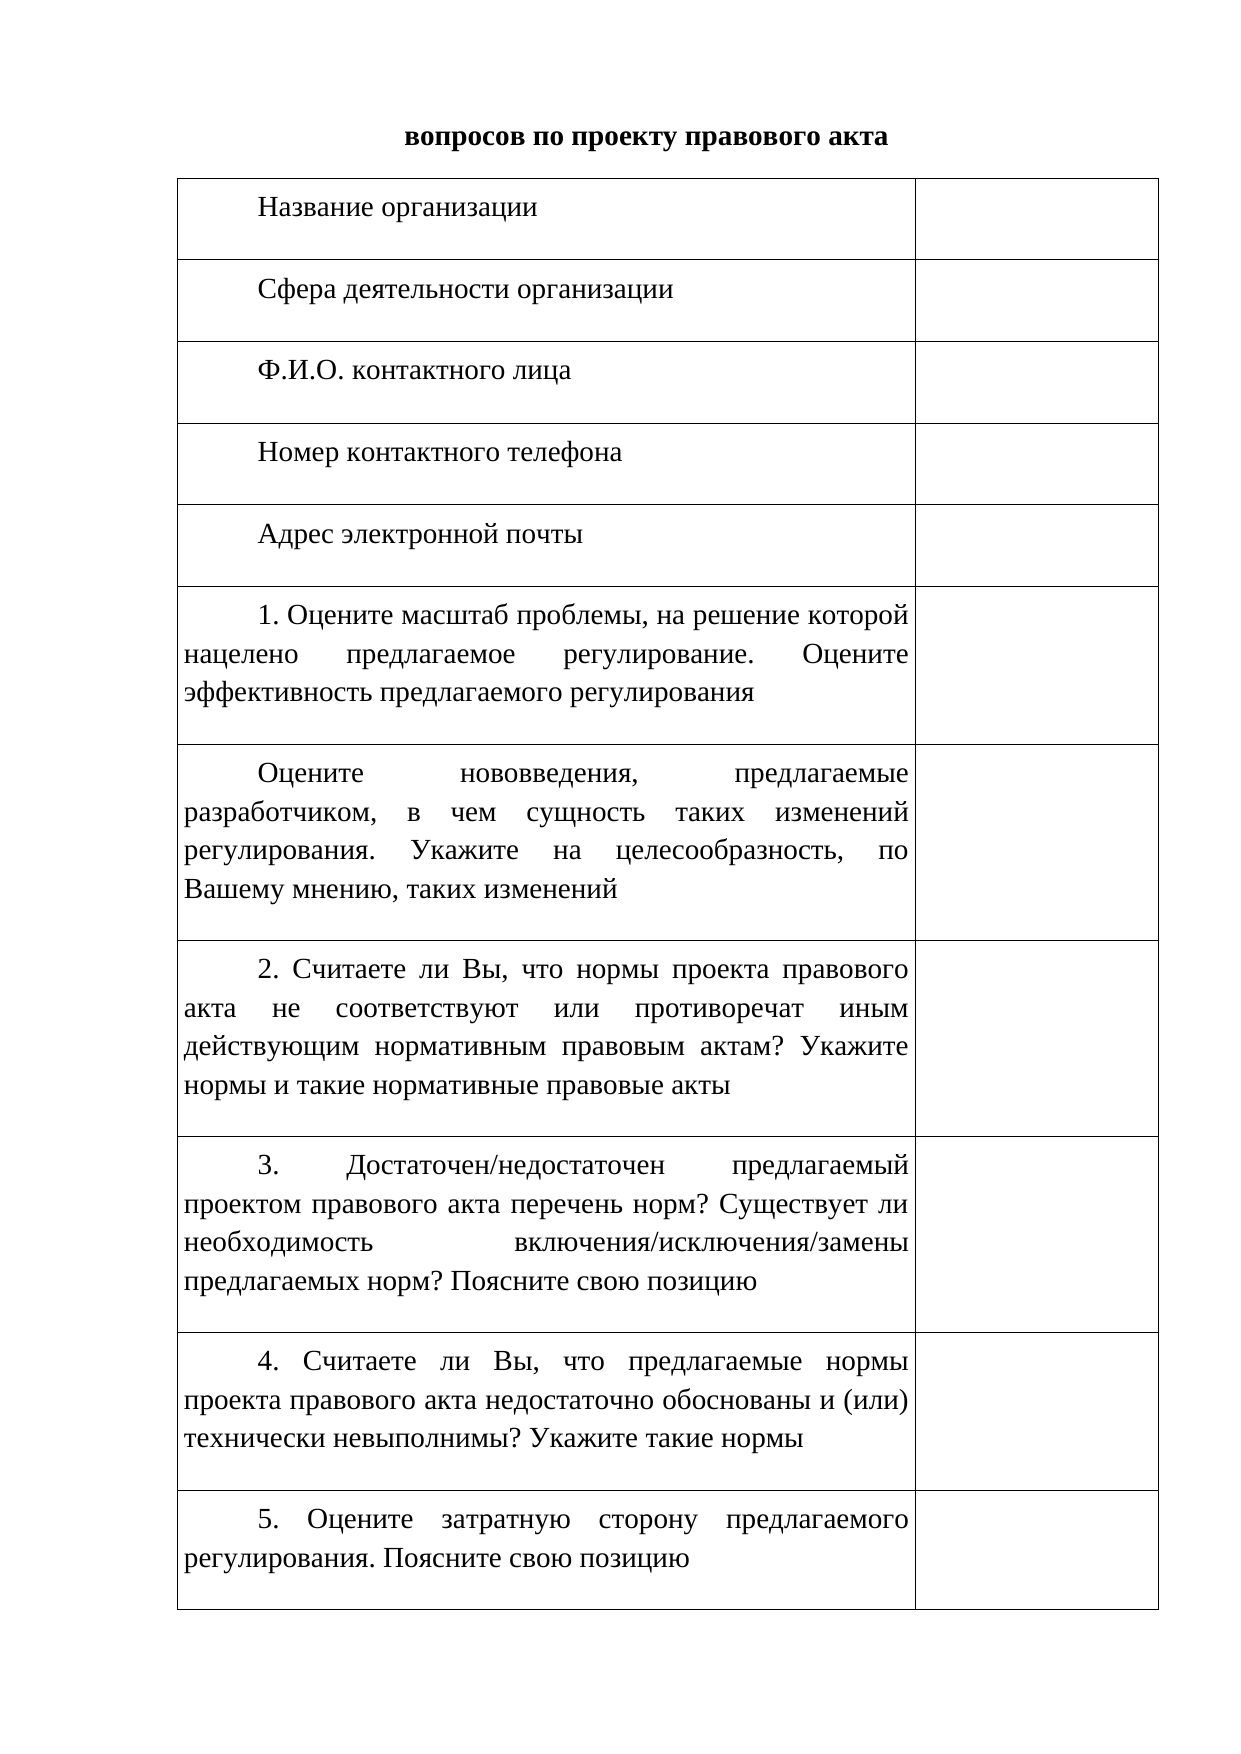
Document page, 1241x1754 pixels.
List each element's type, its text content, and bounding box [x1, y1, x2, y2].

table_cell [916, 941, 1158, 1136]
table_cell 5. Оцените затратную сторону предлагаемого регулирования. Поясните свою позицию [178, 1491, 915, 1608]
table_cell [916, 587, 1158, 743]
table_cell [916, 342, 1158, 422]
table_cell Оцените нововведения, предлагаемые разработчиком, в чем сущность таких изменений регулирования. Укажите на целесообразность, по Вашему мнению, таких изменений [178, 745, 915, 939]
table_cell [916, 1491, 1158, 1608]
table_cell 3. Достаточен/недостаточен предлагаемый проектом правового акта перечень норм? Существует ли необходимость включения/исключения/замены предлагаемых норм? Поясните свою позицию [178, 1137, 915, 1332]
table_cell Ф.И.О. контактного лица [178, 342, 915, 422]
table_cell [916, 1137, 1158, 1332]
table_cell 4. Считаете ли Вы, что предлагаемые нормы проекта правового акта недостаточно обоснованы и (или) технически невыполнимы? Укажите такие нормы [178, 1333, 915, 1489]
table_cell [916, 424, 1158, 504]
table_cell [916, 1333, 1158, 1489]
table_cell [916, 745, 1158, 939]
table_cell Адрес электронной почты [178, 505, 915, 586]
table_cell Сфера деятельности организации [178, 260, 915, 341]
table_cell [916, 260, 1158, 341]
table_header Название организации [178, 179, 915, 259]
table_cell 2. Считаете ли Вы, что нормы проекта правового акта не соответствуют или противоречат иным действующим нормативным правовым актам? Укажите нормы и такие нормативные правовые акты [178, 941, 915, 1136]
table_cell Номер контактного телефона [178, 424, 915, 504]
text вопросов по проекту правового акта [177, 118, 1152, 152]
table_cell [916, 505, 1158, 586]
table_header [916, 179, 1158, 259]
table_cell 1. Оцените масштаб проблемы, на решение которой нацелено предлагаемое регулирование. Оцените эффективность предлагаемого регулирования [178, 587, 915, 743]
